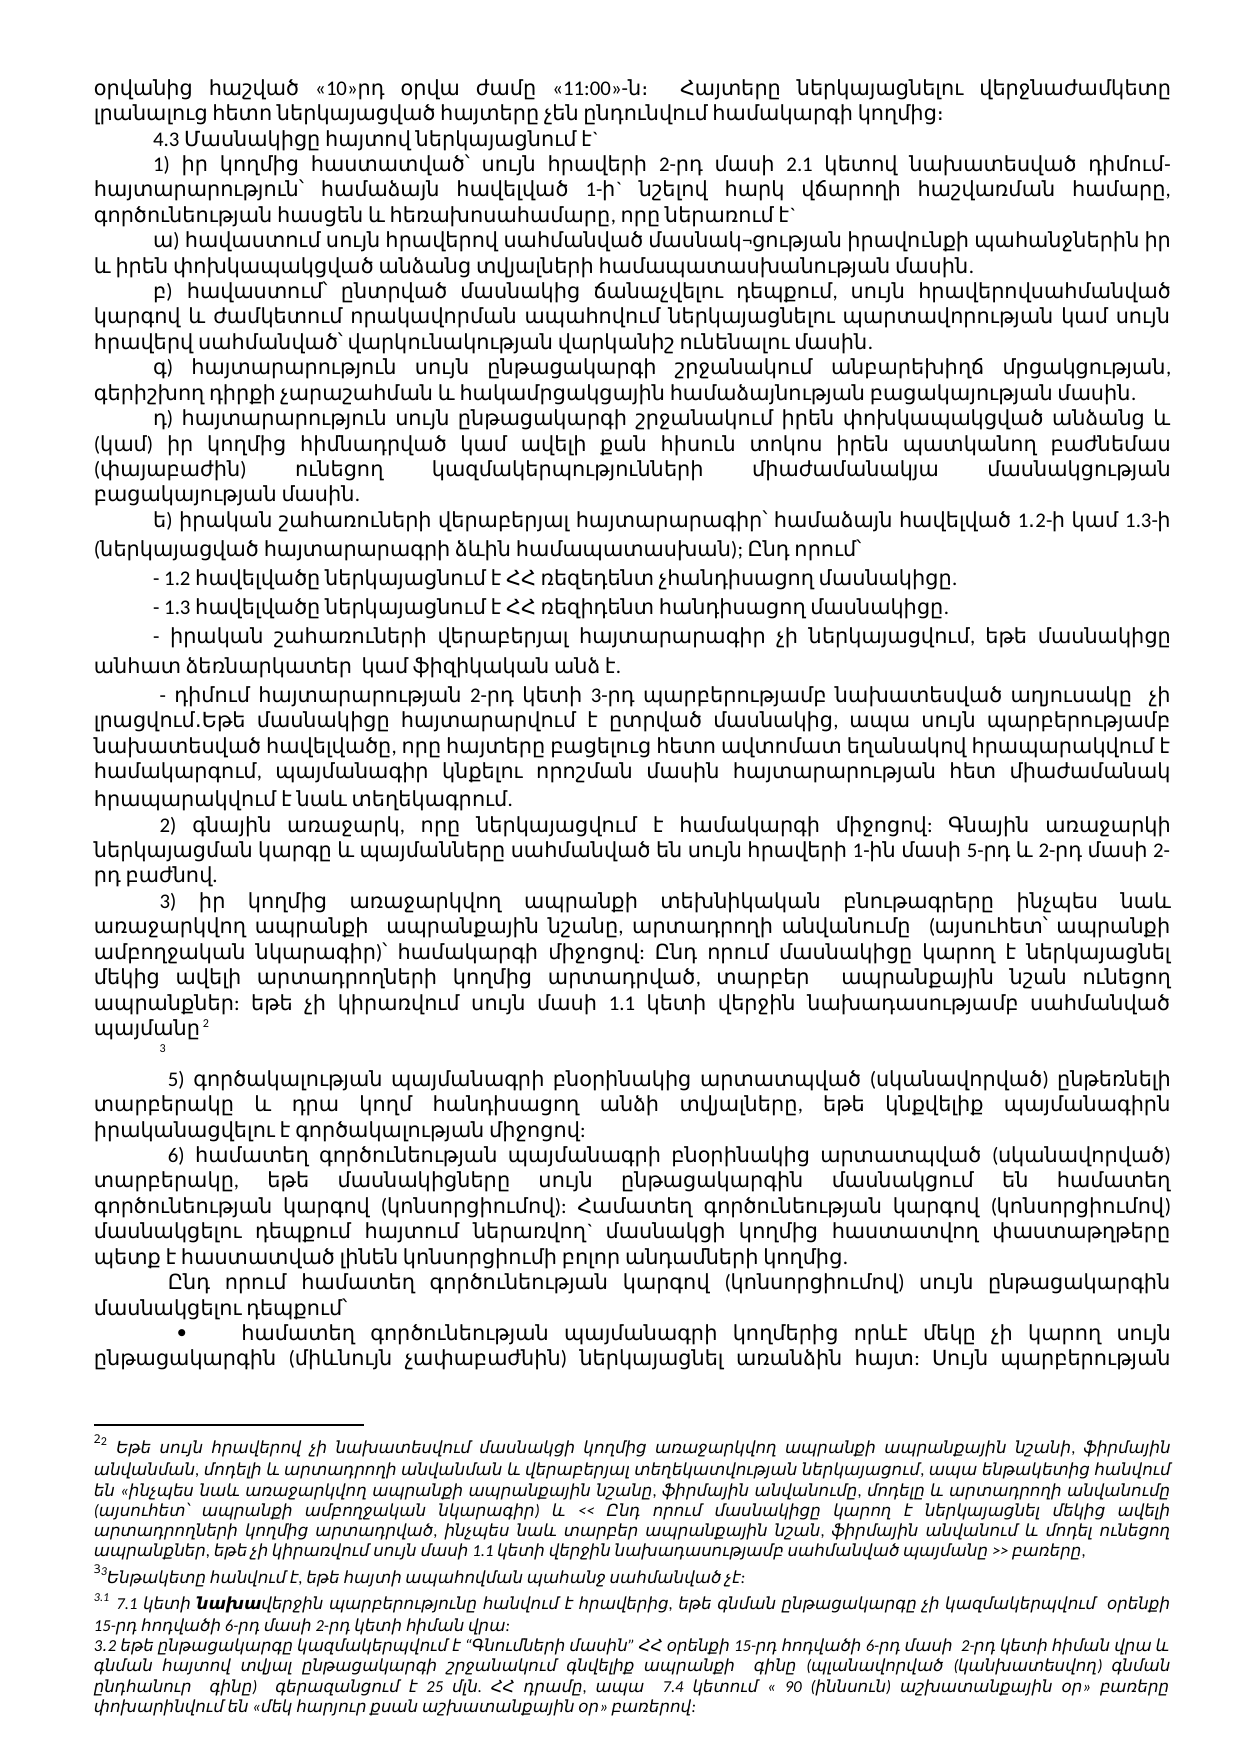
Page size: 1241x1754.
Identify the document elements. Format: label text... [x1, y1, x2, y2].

text ե) իրական շահառուների վերաբերյալ հայտարարագիր՝ համաձայն հավելված 1․2-ի կամ 1.3-ի (ներկայացված հայտարարագրի ձևին համապատասխան); Ընդ որում՝ [94, 507, 1171, 562]
text բ) հավաստում՝ ընտրված մասնակից ճանաչվելու դեպքում, սույն հրավերովսահմանված կարգով և ժամկետում որակավորման ապահովում ներկայացնելու պարտավորության կամ սույն հրավերվ սահմանված՝ վարկունակության վարկանիշ ունենալու մասին. [94, 278, 1171, 354]
text Ընդ որում համատեղ գործունեության կարգով (կոնսորցիումով) սույն ընթացակարգին մասնակցելու դեպքում՝ [94, 1269, 1171, 1320]
text 2) գնային առաջարկ, որը ներկայացվում է համակարգի միջոցով: Գնային առաջարկի ներկայացման կարգը և պայմանները սահմանված են սույն հրավերի 1-ին մասի 5-րդ և 2-րդ մասի 2-րդ բաժնով. [94, 812, 1171, 888]
text գ) հայտարարություն սույն ընթացակարգի շրջանակում անբարեխիղճ մրցակցության, գերիշխող դիրքի չարաշահման և հակամրցակցային համաձայնության բացակայության մասին. [94, 354, 1171, 405]
text ա) հավաստում սույն հրավերով սահմանված մասնակ¬ցության իրավունքի պահանջներին իր և իրեն փոխկապակցված անձանց տվյալների համապատասխանության մասին. [94, 227, 1171, 278]
text 6) համատեղ գործունեության պայմանագրի բնօրինակից արտատպված (սկանավորված) տարբերակը, եթե մասնակիցները սույն ընթացակարգին մասնակցում են համատեղ գործունեության կարգով (կոնսորցիումով): Համատեղ գործունեության կարգով (կոնսորցիումով) մասնակցելու դեպքում հայտում ներառվող` մասնակցի կողմից հաստատվող փաստաթղթերը պետք է հաստատված լինեն կոնսորցիումի բոլոր անդամների կողմից. [94, 1142, 1171, 1269]
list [94, 1320, 1171, 1371]
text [94, 75, 1171, 126]
text 1) իր կողմից հաստատված՝ սույն հրավերի 2-րդ մասի 2.1 կետով նախատեսված դիմում-հայտարարություն՝ համաձայն հավելված 1-ի` նշելով հարկ վճարողի հաշվառման համարը, գործունեության հասցեն և հեռախոսահամարը, որը ներառում է` [94, 151, 1171, 227]
text - 1.3 հավելվածը ներկայացնում է ՀՀ ռեզիդենտ հանդիսացող մասնակիցը. [94, 594, 1171, 620]
text 3 [94, 1041, 1171, 1066]
text - դիմում հայտարարության 2-րդ կետի 3-րդ պարբերությամբ նախատեսված աղյուսակը չի լրացվում․Եթե մասնակիցը հայտարարվում է ըտրված մասնակից, ապա սույն պարբերությամբ նախատեսված հավելվածը, որը հայտերը բացելուց հետո ավտոմատ եղանակով հրապարակվում է համակարգում, պայմանագիր կնքելու որոշման մասին հայտարարության հետ միաժամանակ հրապարակվում է նաև տեղեկագրում. [94, 682, 1171, 812]
text 3) իր կողմից առաջարկվող ապրանքի տեխնիկական բնութագրերը ինչպես նաև առաջարկվող ապրանքի ապրանքային նշանը, արտադրողի անվանումը (այսուհետ՝ ապրանքի ամբողջական նկարագիր)՝ համակարգի միջոցով: Ընդ որում մասնակիցը կարող է ներկայացնել մեկից ավելի արտադրողների կողմից արտադրված, տարբեր ապրանքային նշան ունեցող ապրանքներ: եթե չի կիրառվում սույն մասի 1.1 կետի վերջին նախադասությամբ սահմանված պայմանը 2 [94, 888, 1171, 1041]
text - իրական շահառուների վերաբերյալ հայտարարագիր չի ներկայացվում, եթե մասնակիցը անհատ ձեռնարկատեր կամ ֆիզիկական անձ է. [94, 624, 1171, 678]
text 4.3 Մասնակիցը հայտով ներկայացնում է` [94, 126, 1171, 151]
text - 1.2 հավելվածը ներկայացնում է ՀՀ ռեզեդենտ չհանդիսացող մասնակիցը. [94, 565, 1171, 591]
text 5) գործակալության պայմանագրի բնօրինակից արտատպված (սկանավորված) ընթեռնելի տարբերակը և դրա կողմ հանդիսացող անձի տվյալները, եթե կնքվելիք պայմանագիրն իրականացվելու է գործակալության միջոցով: [94, 1066, 1171, 1142]
text դ) հայտարարություն սույն ընթացակարգի շրջանակում իրեն փոխկապակցված անձանց և (կամ) իր կողմից հիմնադրված կամ ավելի քան հիսուն տոկոս իրեն պատկանող բաժնեմաս (փայաբաժին) ունեցող կազմակերպությունների միաժամանակյա մասնակցության բացակայության մասին. [94, 405, 1171, 507]
